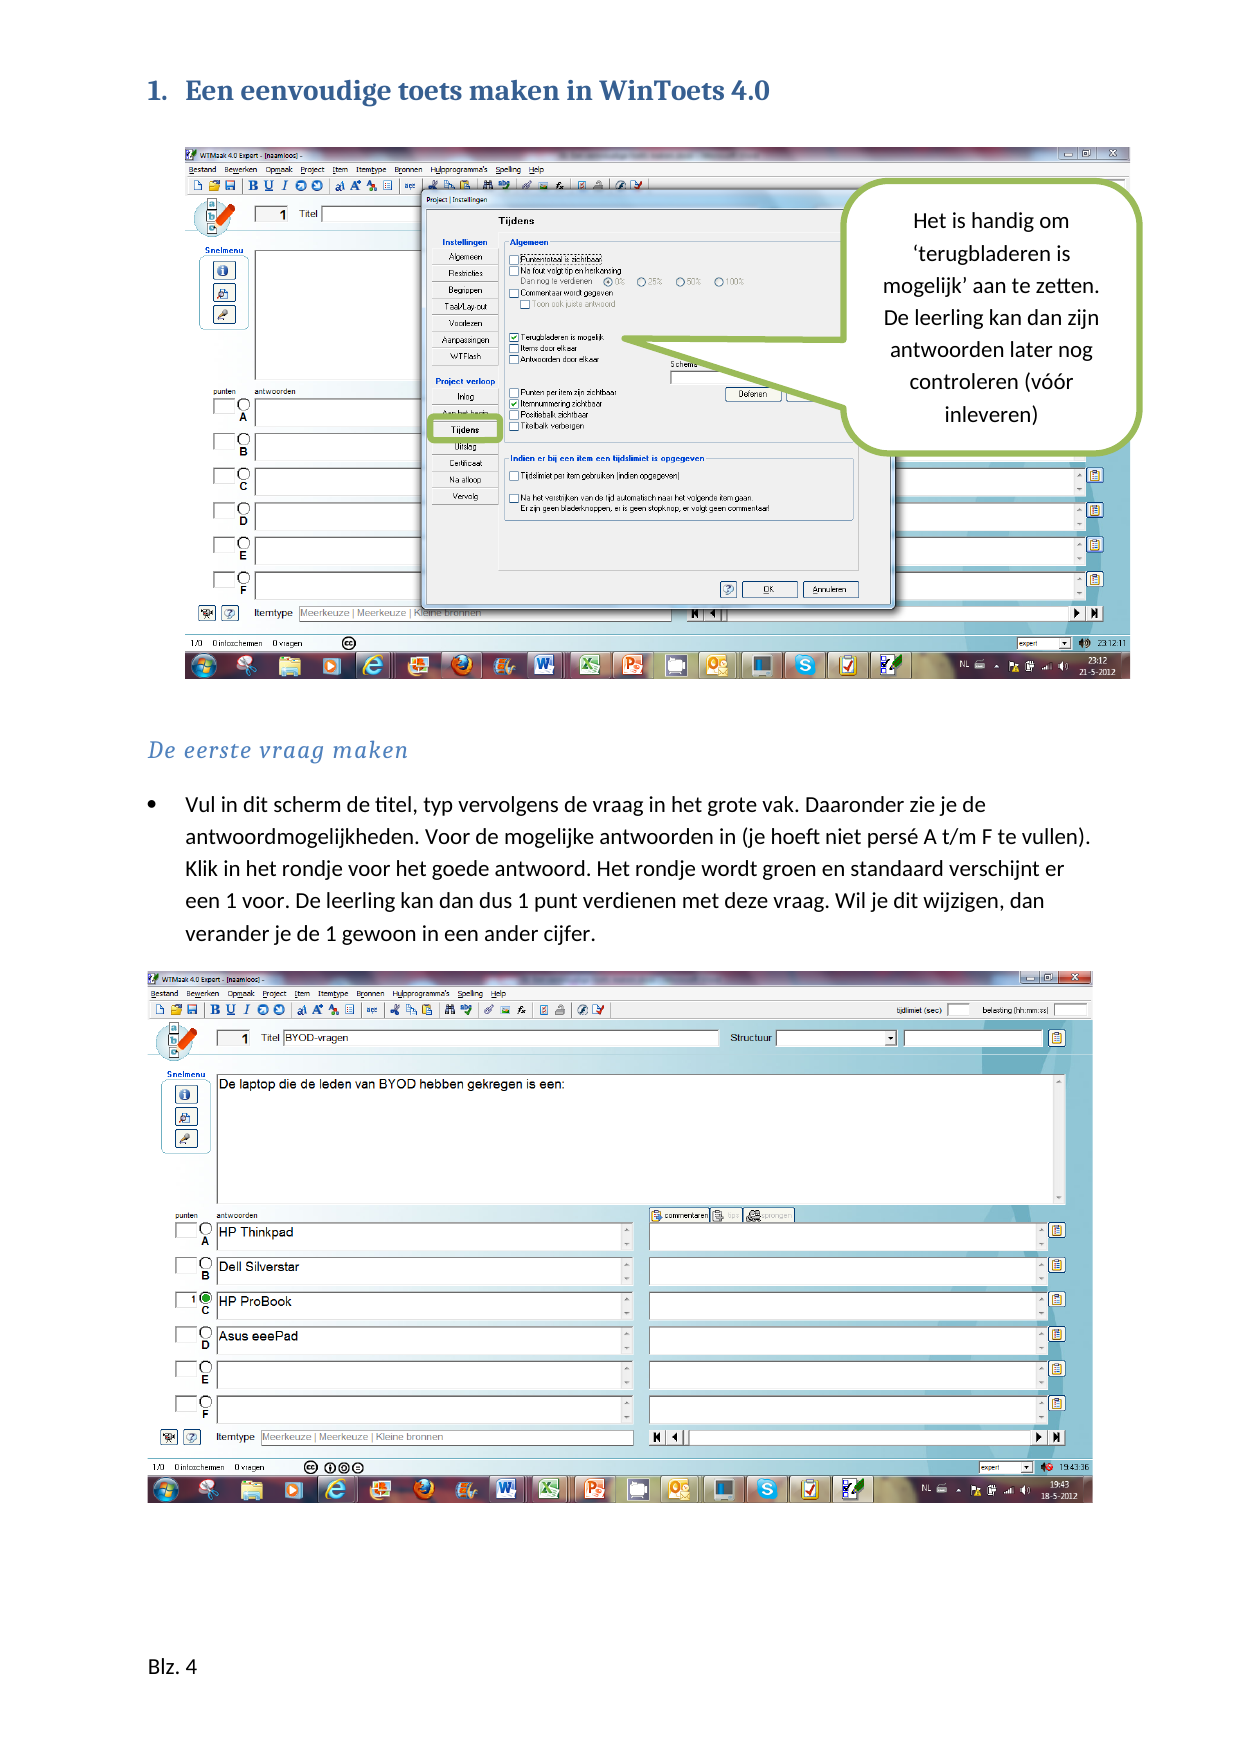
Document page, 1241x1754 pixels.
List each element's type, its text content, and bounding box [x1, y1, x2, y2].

subtitle De eerste vraag maken [148, 736, 1093, 765]
list Vul in dit scherm de titel, typ vervolgens de vraag in het grote vak. Daaronder zie je de antwoordmogelijkheden. Voor de mogelijke antwoorden in (je hoeft niet persé A t/m F te vullen). Klik in het rondje voor het goede antwoord. Het rondje wordt groen en standaard verschijnt er een 1 voor. De leerling kan dan dus 1 punt verdienen met deze vraag. Wil je dit wijzigen, dan verander je de 1 gewoon in een ander cijfer. [148, 790, 1093, 947]
picture [147, 971, 1093, 1503]
picture [185, 147, 1130, 679]
